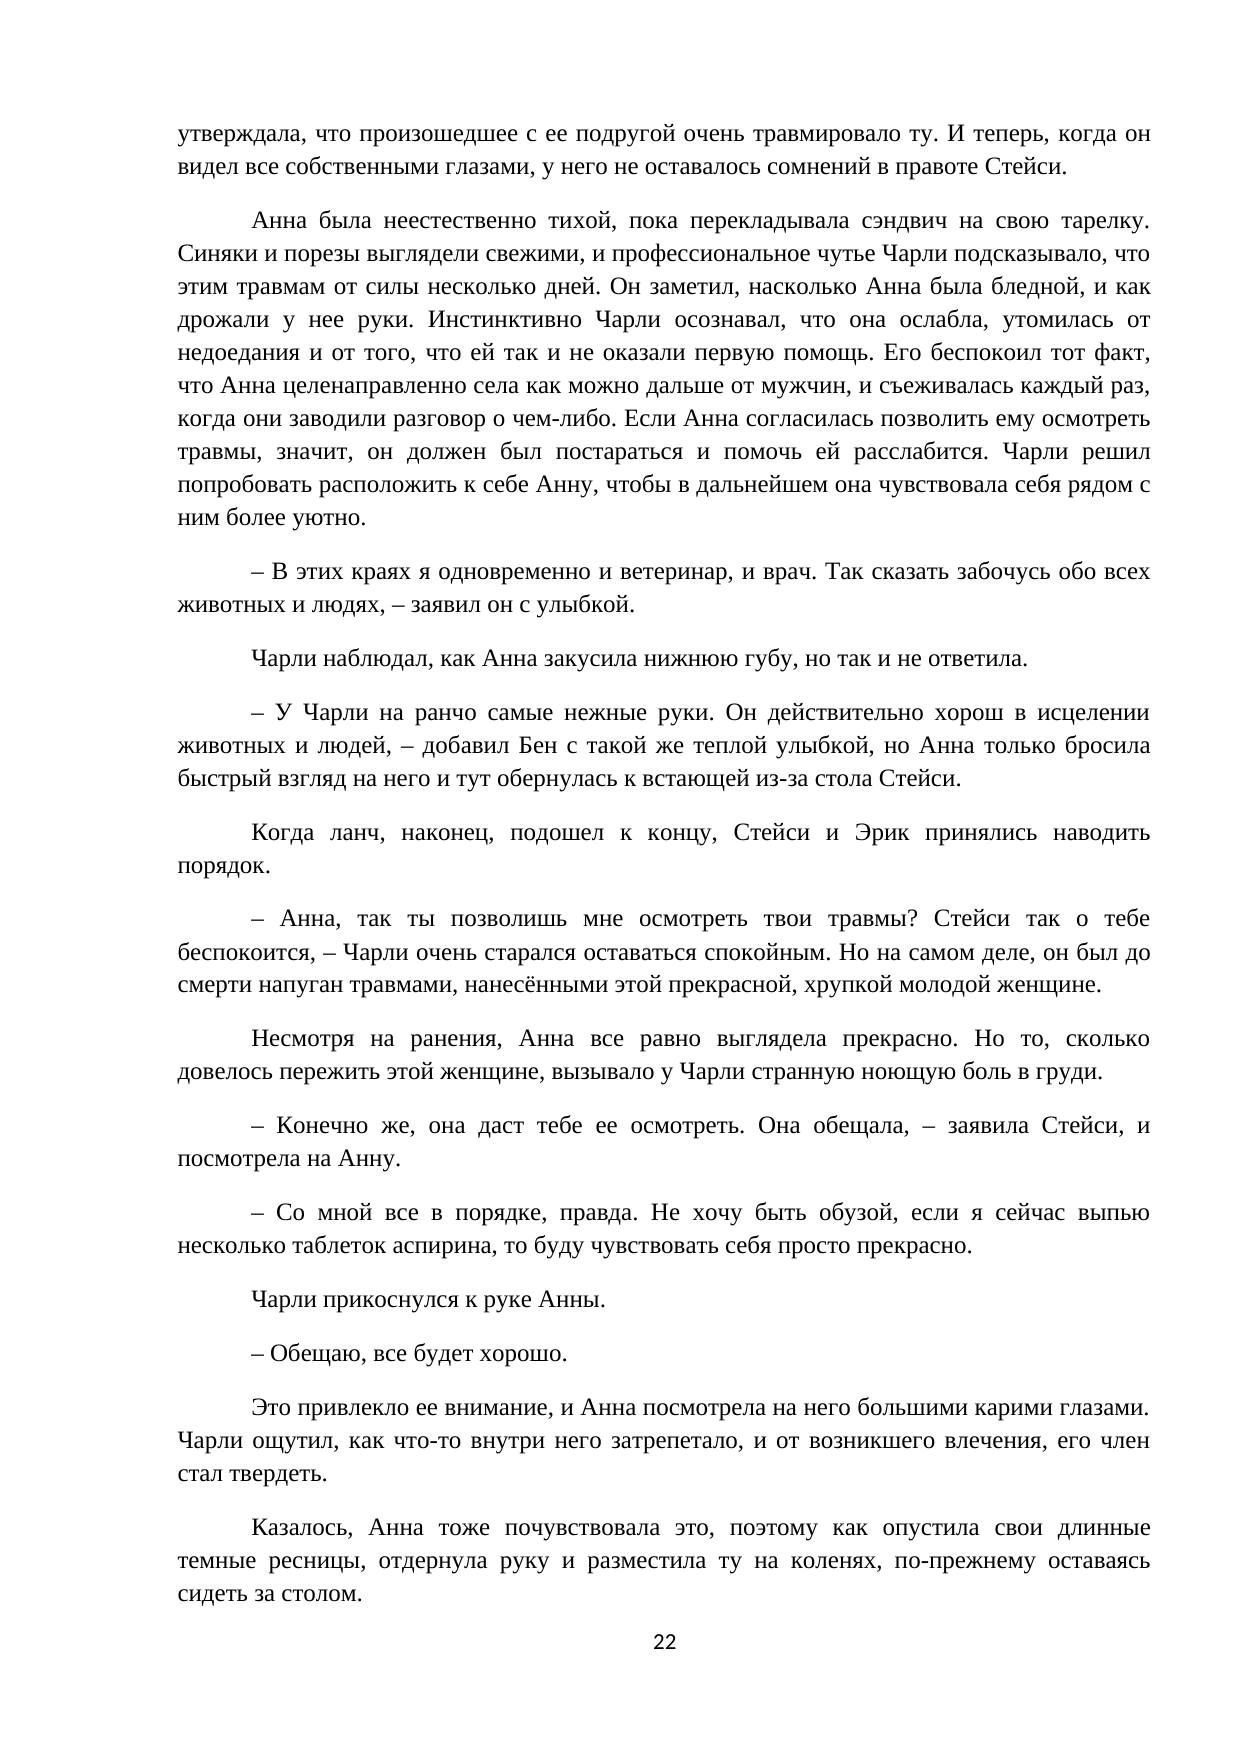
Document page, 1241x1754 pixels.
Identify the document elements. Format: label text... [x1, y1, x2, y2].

text – У Чарли на ранчо самые нежные руки. Он действительно хорош в исцелении животных и людей, – добавил Бен с такой же теплой улыбкой, но Анна только бросила быстрый взгляд на него и тут обернулась к встающей из-за стола Стейси. [177, 697, 1152, 792]
text – Конечно же, она даст тебе ее осмотреть. Она обещала, – заявила Стейси, и посмотрела на Анну. [177, 1110, 1152, 1172]
text – В этих краях я одновременно и ветеринар, и врач. Так сказать забочусь обо всех животных и людях, – заявил он с улыбкой. [177, 556, 1152, 618]
text Чарли прикоснулся к руке Анны. [177, 1284, 1152, 1313]
text Анна была неестественно тихой, пока перекладывала сэндвич на свою тарелку. Синяки и порезы выглядели свежими, и профессиональное чутье Чарли подсказывало, что этим травмам от силы несколько дней. Он заметил, насколько Анна была бледной, и как дрожали у нее руки. Инстинктивно Чарли осознавал, что она ослабла, утомилась от недоедания и от того, что ей так и не оказали первую помощь. Его беспокоил тот факт, что Анна целенаправленно села как можно дальше от мужчин, и съеживалась каждый раз, когда они заводили разговор о чем-либо. Если Анна согласилась позволить ему осмотреть травмы, значит, он должен был постараться и помочь ей расслабится. Чарли решил попробовать расположить к себе Анну, чтобы в дальнейшем она чувствовала себя рядом с ним более уютно. [177, 205, 1152, 531]
text Чарли наблюдал, как Анна закусила нижнюю губу, но так и не ответила. [177, 643, 1152, 672]
text Несмотря на ранения, Анна все равно выглядела прекрасно. Но то, сколько довелось пережить этой женщине, вызывало у Чарли странную ноющую боль в груди. [177, 1023, 1152, 1085]
text Казалось, Анна тоже почувствовала это, поэтому как опустила свои длинные темные ресницы, отдернула руку и разместила ту на коленях, по-прежнему оставаясь сидеть за столом. [177, 1512, 1152, 1606]
text Это привлекло ее внимание, и Анна посмотрела на него большими карими глазами. Чарли ощутил, как что-то внутри него затрепетало, и от возникшего влечения, его член стал твердеть. [177, 1392, 1152, 1487]
text – Со мной все в порядке, правда. Не хочу быть обузой, если я сейчас выпью несколько таблеток аспирина, то буду чувствовать себя просто прекрасно. [177, 1197, 1152, 1259]
text – Анна, так ты позволишь мне осмотреть твои травмы? Стейси так о тебе беспокоится, – Чарли очень старался оставаться спокойным. Но на самом деле, он был до смерти напуган травмами, нанесёнными этой прекрасной, хрупкой молодой женщине. [177, 903, 1152, 998]
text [177, 118, 1152, 180]
text Когда ланч, наконец, подошел к концу, Стейси и Эрик принялись наводить порядок. [177, 817, 1152, 878]
text – Обещаю, все будет хорошо. [177, 1338, 1152, 1367]
